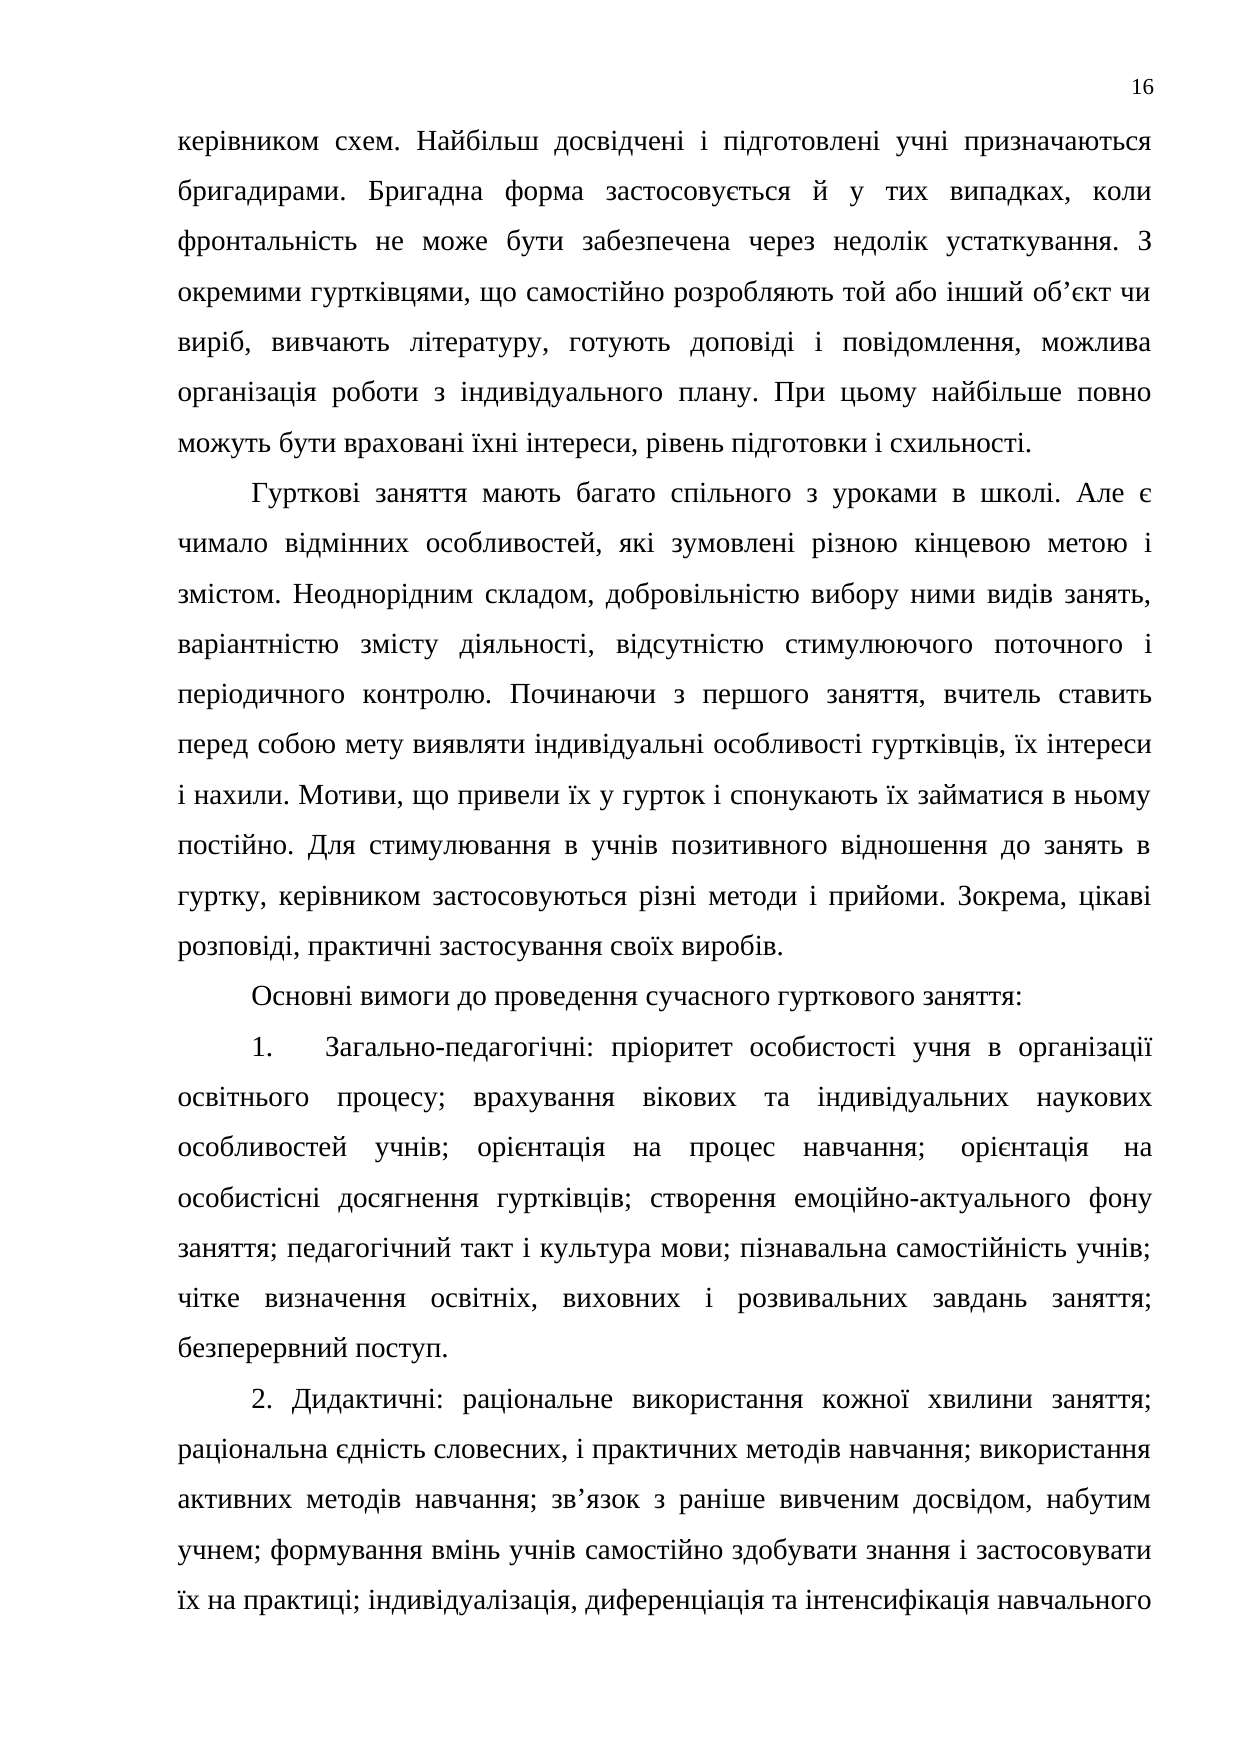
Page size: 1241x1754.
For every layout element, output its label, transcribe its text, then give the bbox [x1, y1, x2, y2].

text керівником схем. Найбільш досвідчені і підготовлені учні призначаються бригадирами. Бригадна форма застосовується й у тих випадках, коли фронтальність не може бути забезпечена через недолік устаткування. З окремими гуртківцями, що самостійно розробляють той або інший об’єкт чи виріб, вивчають літературу, готують доповіді і повідомлення, можлива організація роботи з індивідуального плану. При цьому найбільше повно можуть бути враховані їхні інтереси, рівень підготовки і схильності. [177, 123, 1152, 458]
list Загально-педагогічні: пріоритет особистості учня в організації освітнього процесу; врахування вікових та індивідуальних наукових особливостей учнів; орієнтація на процес навчання; орієнтація на особистісні досягнення гуртківців; створення емоційно-актуального фону заняття; педагогічний такт і культура мови; пізнавальна самостійність учнів; чітке визначення освітніх, виховних і розвивальних завдань заняття; безперервний поступ. [177, 1029, 1152, 1364]
list Дидактичні: раціональне використання кожної хвилини заняття; раціональна єдність словесних, і практичних методів навчання; використання активних методів навчання; зв’язок з раніше вивченим досвідом, набутим учнем; формування вмінь учнів самостійно здобувати знання і застосовувати їх на практиці; індивідуалізація, диференціація та інтенсифікація навчального [177, 1381, 1152, 1616]
text Основні вимоги до проведення сучасного гурткового заняття: [251, 978, 1184, 1012]
text Гурткові заняття мають багато спільного з уроками в школі. Але є чимало відмінних особливостей, які зумовлені різною кінцевою метою і змістом. Неоднорідним складом, добровільністю вибору ними видів занять, варіантністю змісту діяльності, відсутністю стимулюючого поточного і періодичного контролю. Починаючи з першого заняття, вчитель ставить перед собою мету виявляти індивідуальні особливості гуртківців, їх інтереси і нахили. Мотиви, що привели їх у гурток і спонукають їх займатися в ньому постійно. Для стимулювання в учнів позитивного відношення до занять в гуртку, керівником застосовуються різні методи і прийоми. Зокрема, цікаві розповіді, практичні застосування своїх виробів. [177, 475, 1152, 961]
